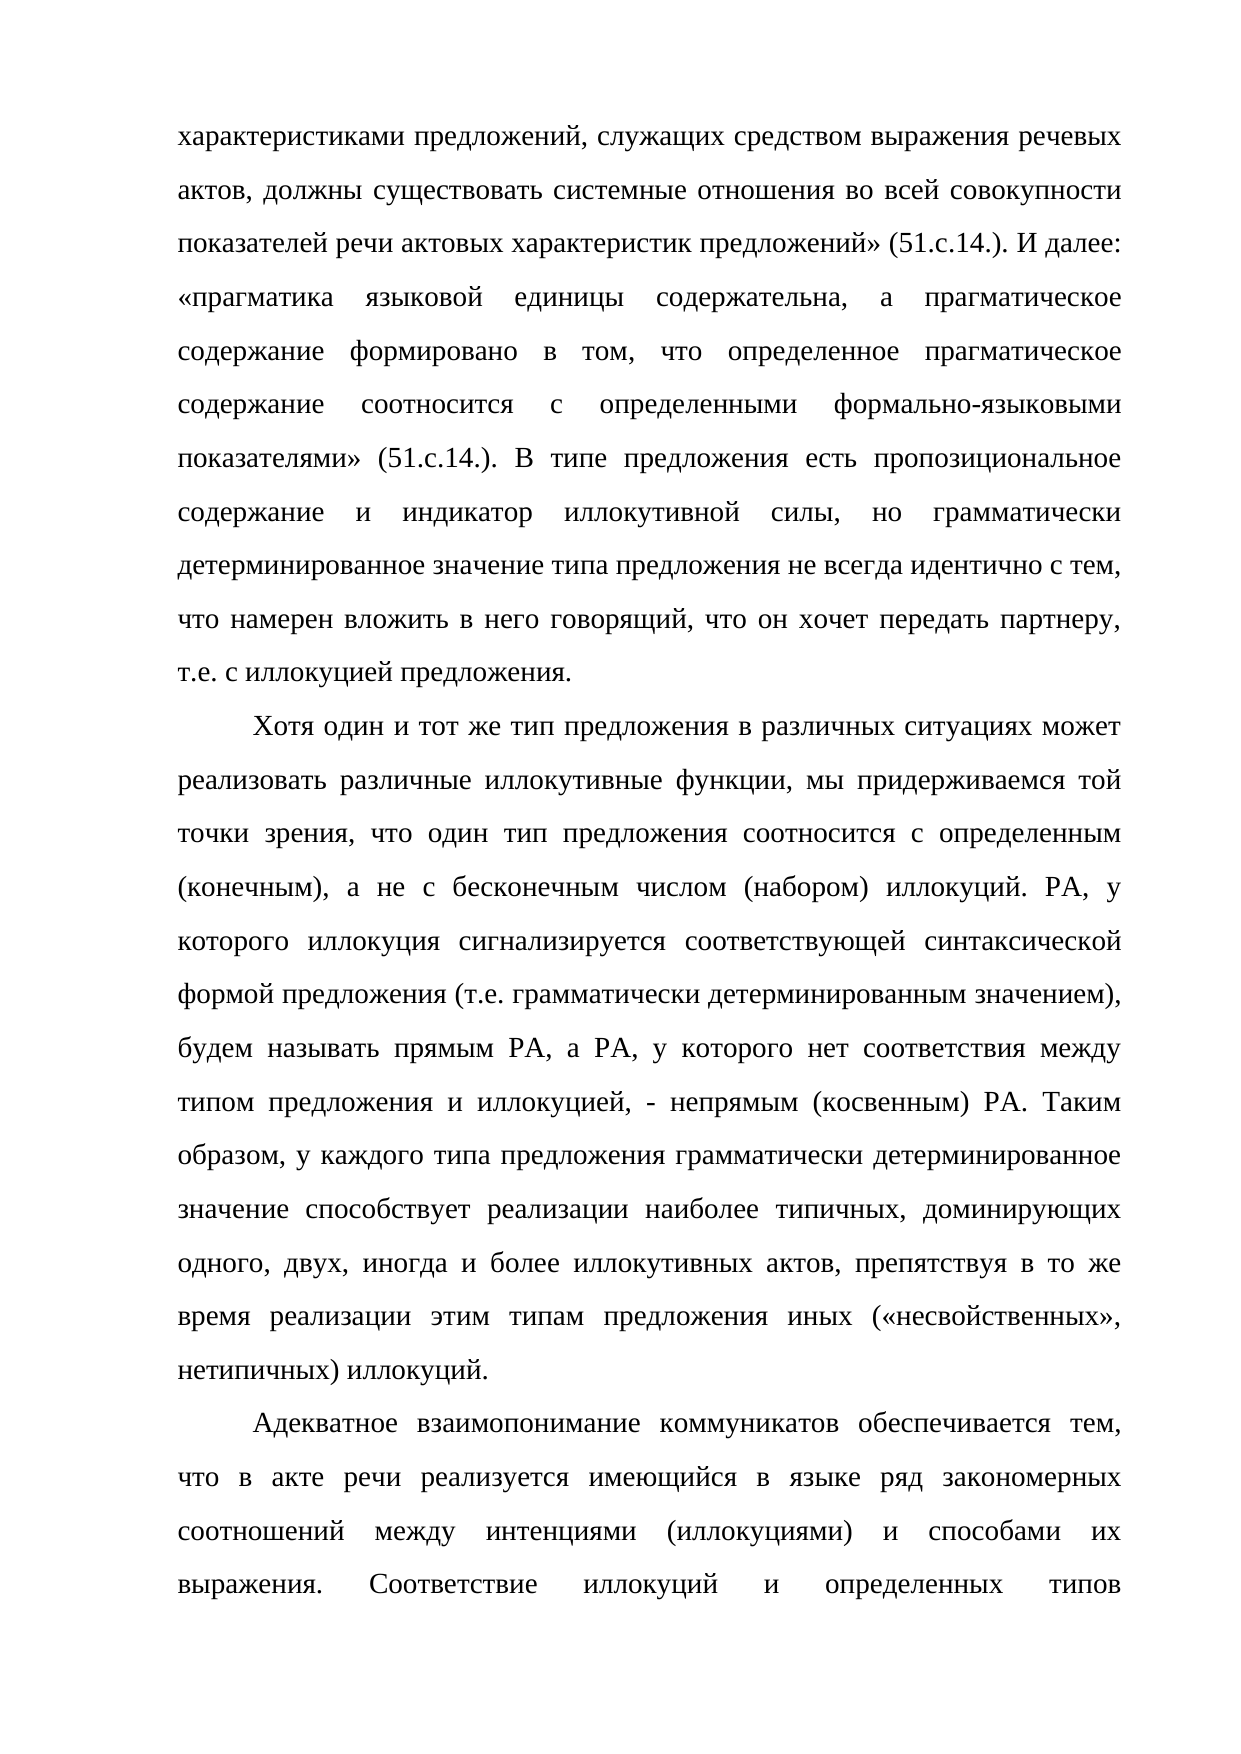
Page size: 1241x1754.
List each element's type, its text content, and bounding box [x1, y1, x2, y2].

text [177, 118, 1122, 688]
text Хотя один и тот же тип предложения в различных ситуациях может реализовать различные иллокутивные функции, мы придерживаемся той точки зрения, что один тип предложения соотносится с определенным (конечным), а не с бесконечным числом (набором) иллокуций. РА, у которого иллокуция сигнализируется соответствующей синтаксической формой предложения (т.е. грамматически детерминированным значением), будем называть прямым РА, а РА, у которого нет соответствия между типом предложения и иллокуцией, - непрямым (косвенным) РА. Таким образом, у каждого типа предложения грамматически детерминированное значение способствует реализации наиболее типичных, доминирующих одного, двух, иногда и более иллокутивных актов, препятствуя в то же время реализации этим типам предложения иных («несвойственных», нетипичных) иллокуций. [177, 708, 1122, 1386]
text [177, 1406, 1122, 1600]
